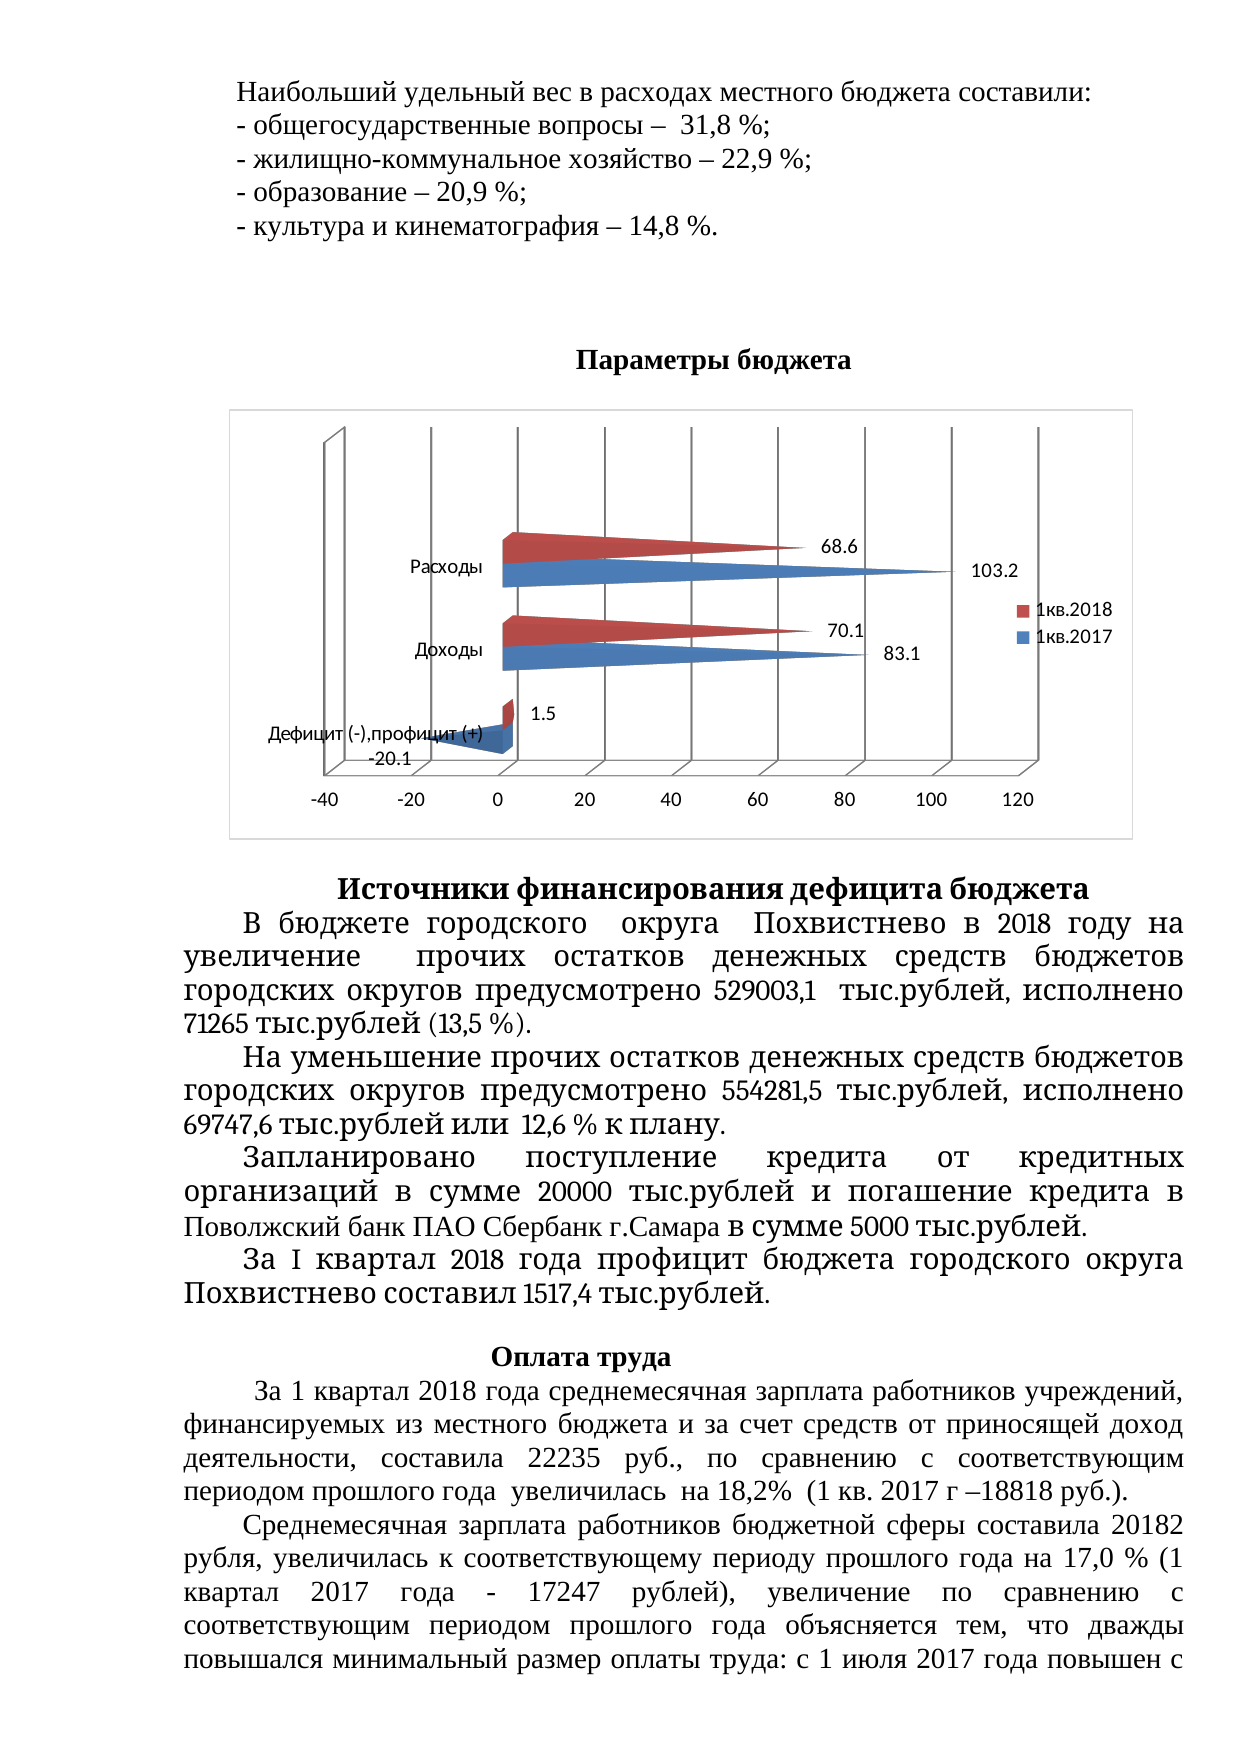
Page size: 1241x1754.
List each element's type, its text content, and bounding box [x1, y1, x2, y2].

text - культура и кинематография – 14,8 %. [177, 208, 1167, 242]
text - общегосударственные вопросы – 31,8 %; [177, 107, 1167, 141]
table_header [172, 342, 1196, 1674]
text - жилищно-коммунальное хозяйство – 22,9 %; [177, 141, 1167, 174]
text Наибольший удельный вес в расходах местного бюджета составили: [177, 74, 1167, 107]
text - образование – 20,9 %; [177, 174, 1167, 208]
